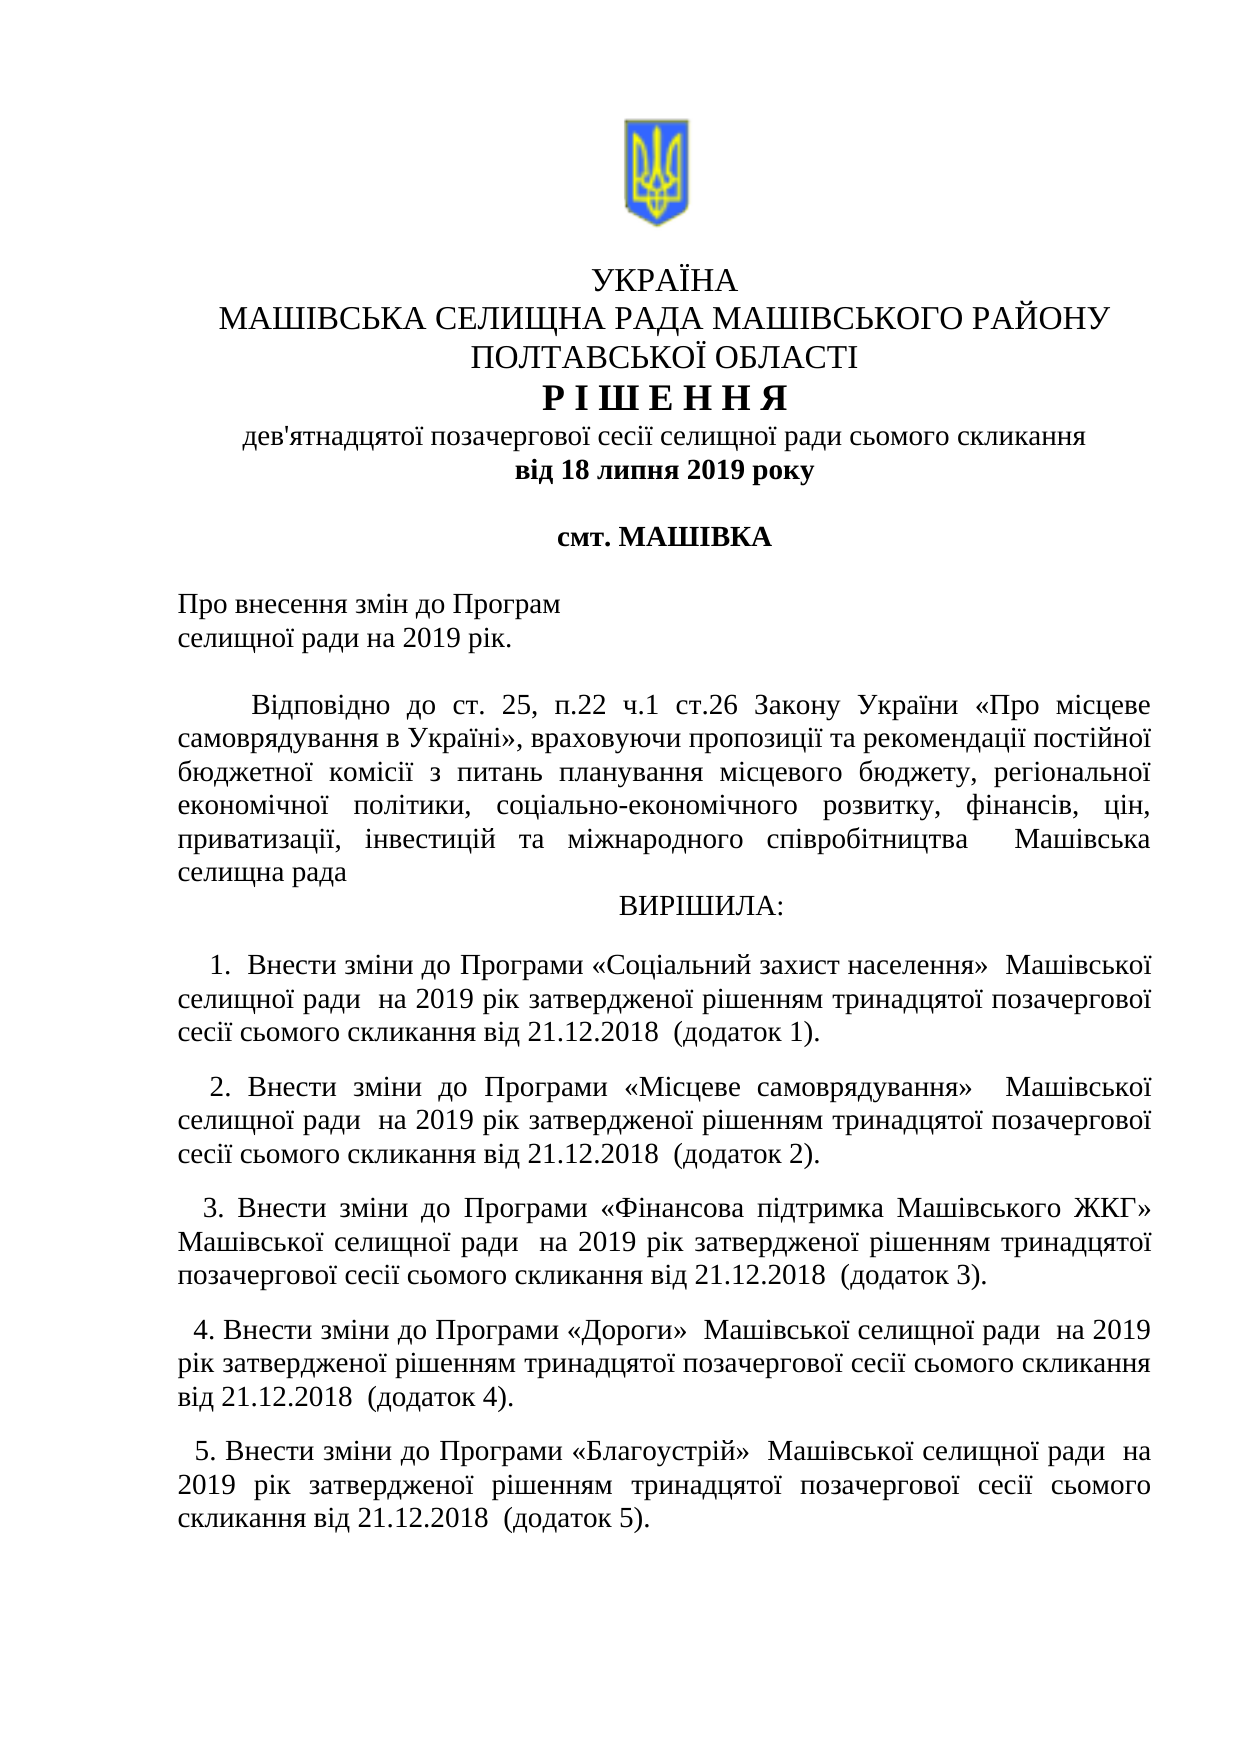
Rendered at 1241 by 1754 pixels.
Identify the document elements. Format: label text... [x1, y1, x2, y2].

text від 18 липня 2019 року [177, 452, 1152, 486]
text дев'ятнадцятої позачергової сесії селищної ради сьомого скликання [177, 418, 1152, 452]
text Про внесення змін до Програм [177, 586, 1152, 620]
text 2. Внести зміни до Програми «Місцеве самоврядування» Машівської селищної ради на 2019 рік затвердженої рішенням тринадцятої позачергової сесії сьомого скликання від 21.12.2018 (додаток 2). [177, 1069, 1152, 1169]
text 1. Внести зміни до Програми «Соціальний захист населення» Машівської селищної ради на 2019 рік затвердженої рішенням тринадцятої позачергової сесії сьомого скликання від 21.12.2018 (додаток 1). [177, 947, 1152, 1048]
text 5. Внести зміни до Програми «Благоустрій» Машівської селищної ради на 2019 рік затвердженої рішенням тринадцятої позачергової сесії сьомого скликання від 21.12.2018 (додаток 5). [177, 1433, 1152, 1534]
text смт. МАШІВКА [177, 519, 1152, 553]
text Відповідно до ст. 25, п.22 ч.1 ст.26 Закону України «Про місцеве самоврядування в Україні», враховуючи пропозиції та рекомендації постійної бюджетної комісії з питань планування місцевого бюджету, регіональної економічної політики, соціально-економічного розвитку, фінансів, цін, приватизації, інвестицій та міжнародного співробітництва Машівська селищна рада [177, 687, 1152, 888]
text ВИРІШИЛА: [177, 888, 1152, 922]
text Р І Ш Е Н Н Я [177, 375, 1152, 418]
text 4. Внести зміни до Програми «Дороги» Машівської селищної ради на 2019 рік затвердженої рішенням тринадцятої позачергової сесії сьомого скликання від 21.12.2018 (додаток 4). [177, 1312, 1152, 1412]
text 3. Внести зміни до Програми «Фінансова підтримка Машівського ЖКГ» Машівської селищної ради на 2019 рік затвердженої рішенням тринадцятої позачергової сесії сьомого скликання від 21.12.2018 (додаток 3). [177, 1190, 1152, 1291]
text селищної ради на 2019 рік. [177, 620, 1152, 653]
text УКРАЇНА [177, 260, 1152, 299]
text МАШІВСЬКА СЕЛИЩНА РАДА МАШІВСЬКОГО РАЙОНУ ПОЛТАВСЬКОЇ ОБЛАСТІ [177, 299, 1152, 375]
